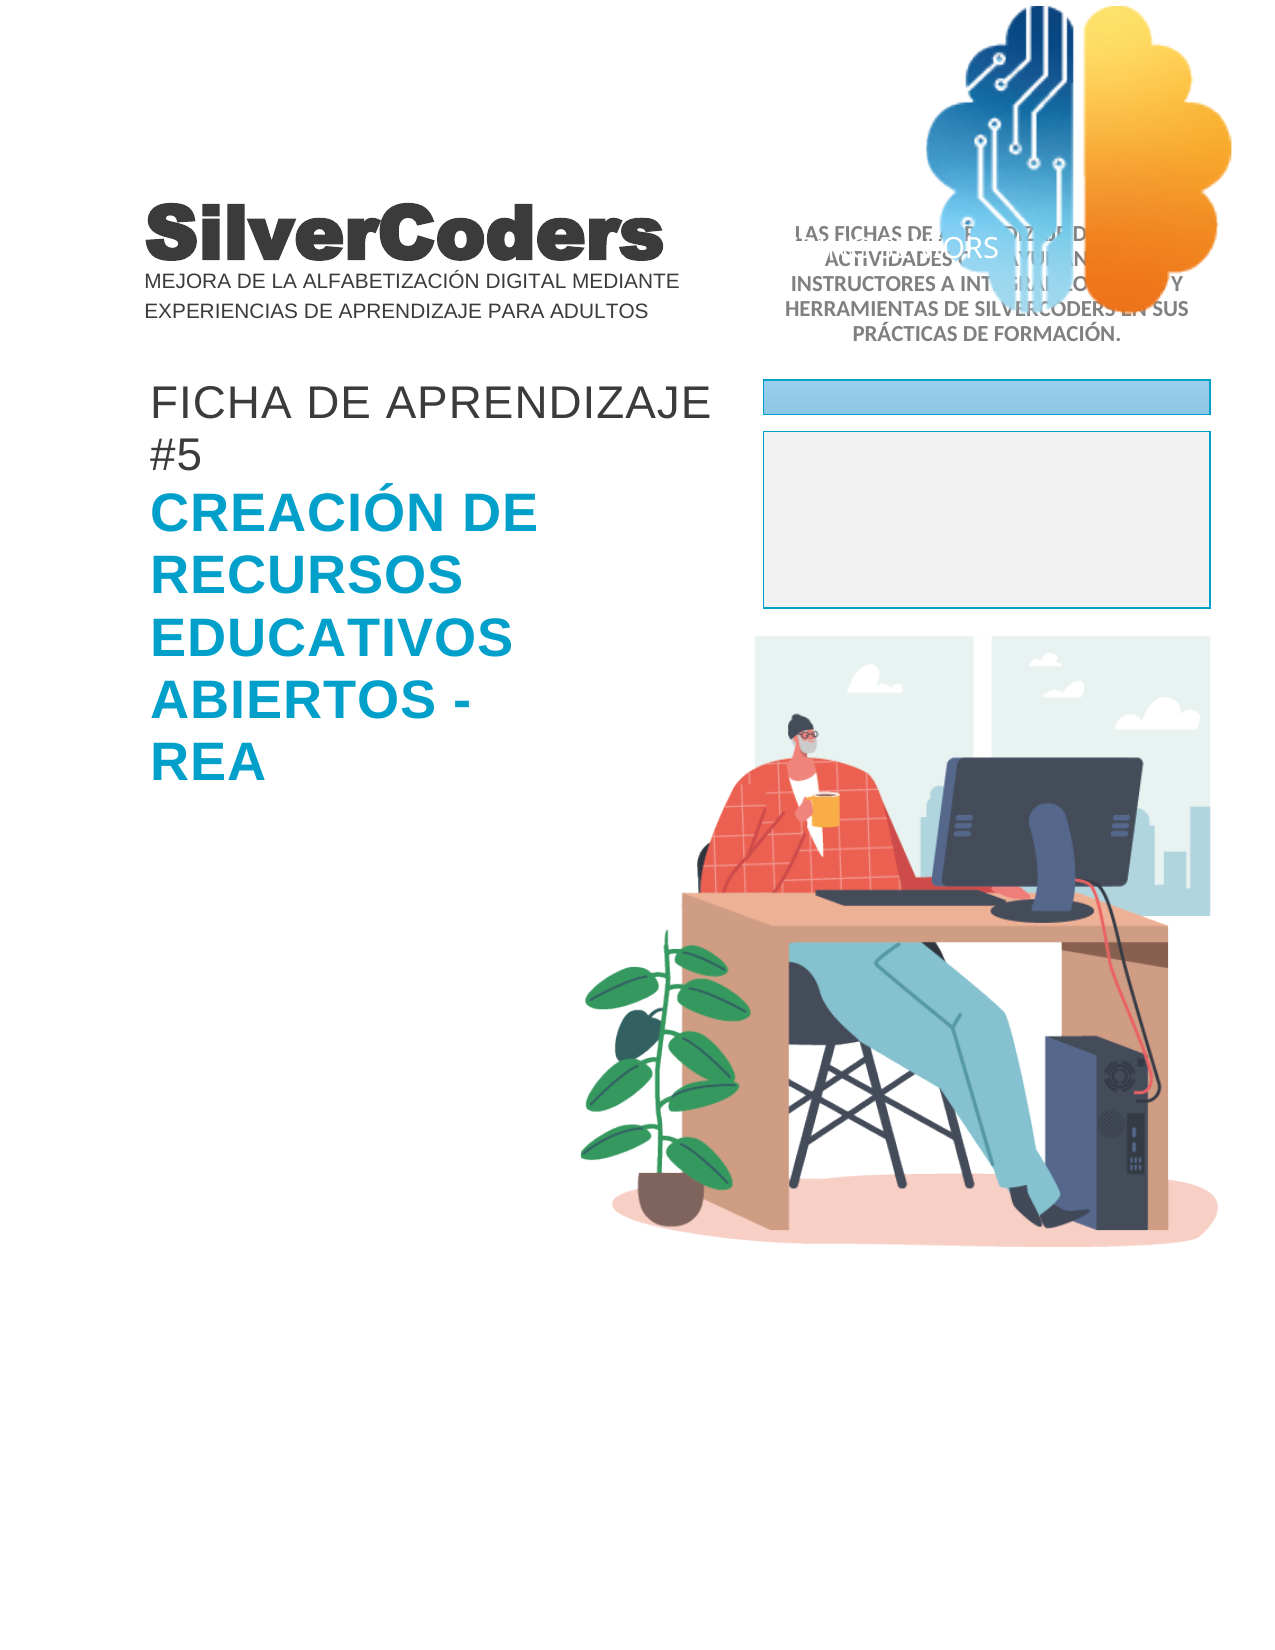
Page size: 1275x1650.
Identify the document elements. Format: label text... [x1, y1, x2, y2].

subtitle FICHA De Aprendizaje #5 Creación de recursos educativos abiertos - REA [150, 375, 1125, 792]
picture [580, 636, 1219, 1247]
picture [926, 6, 1232, 315]
